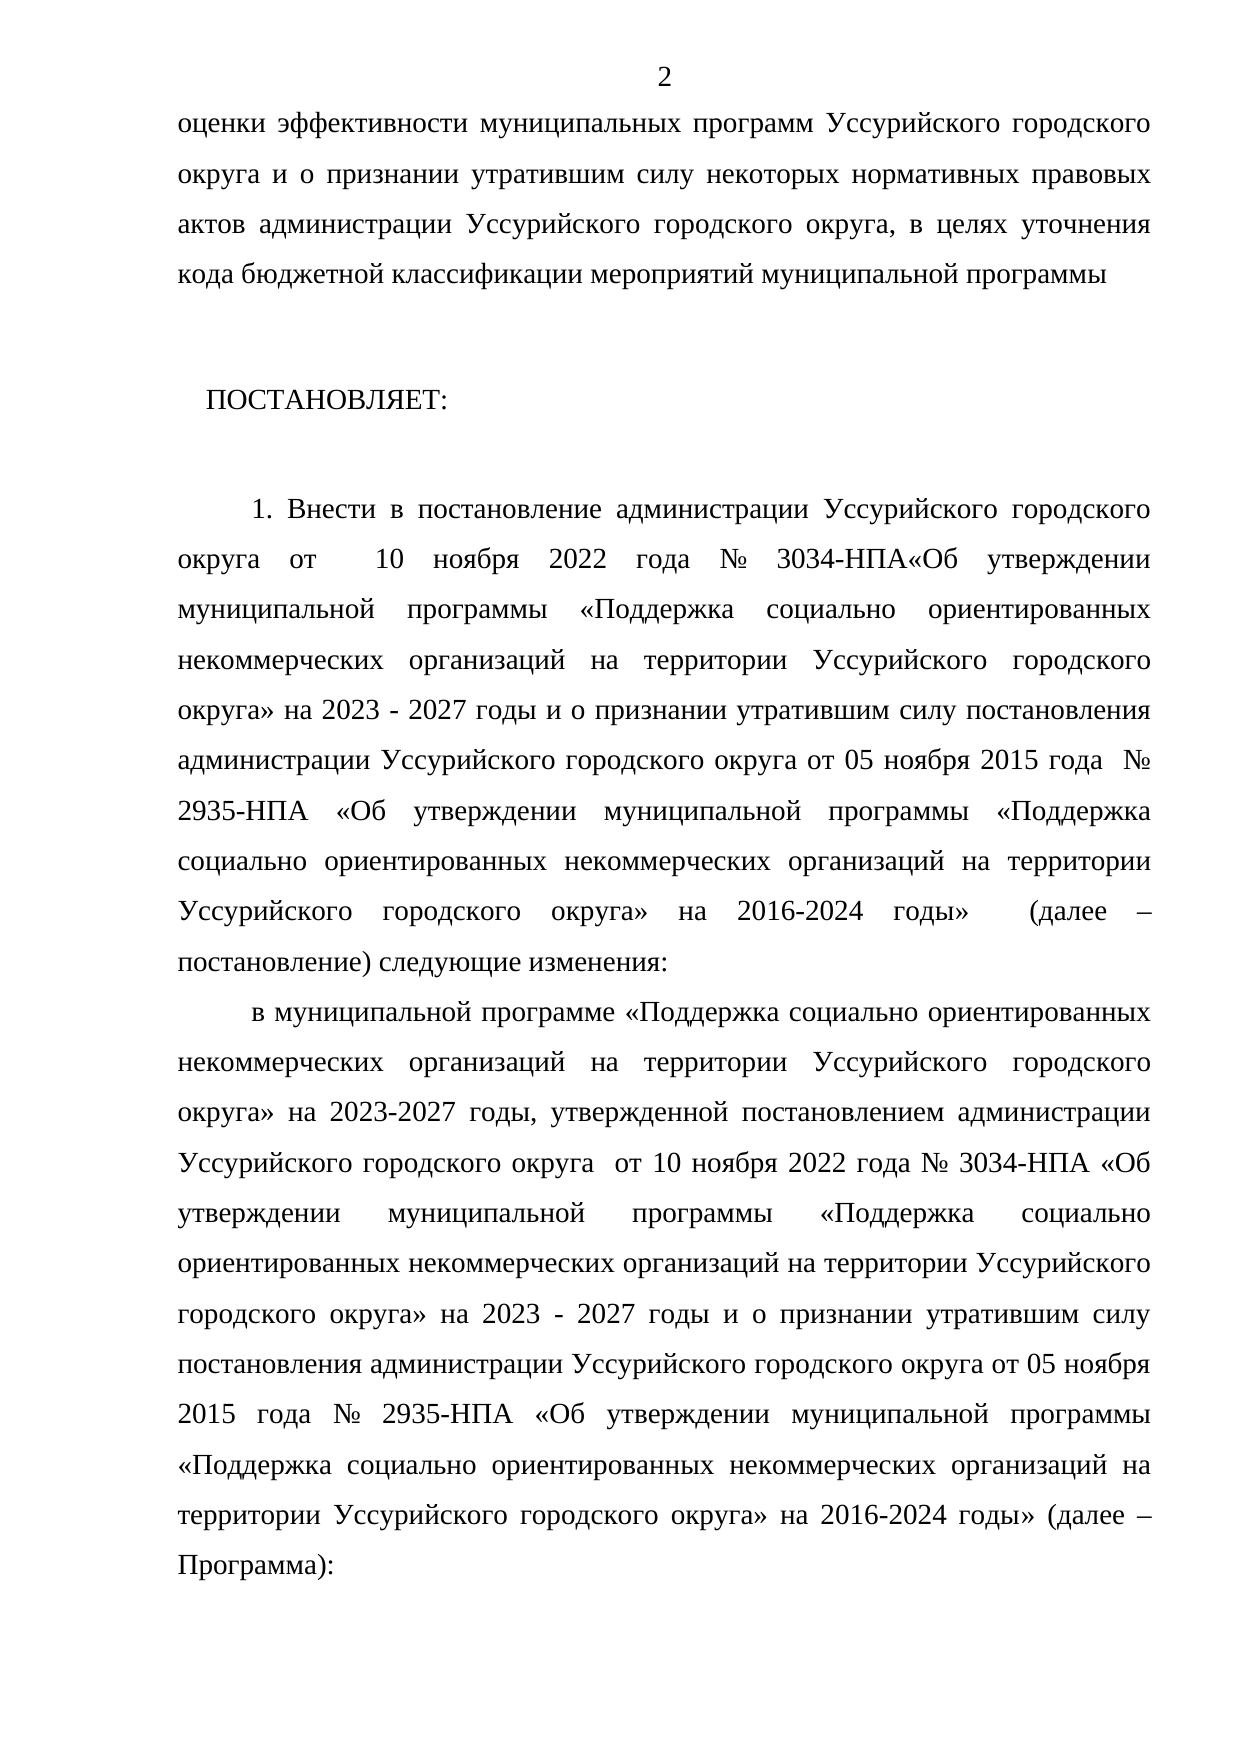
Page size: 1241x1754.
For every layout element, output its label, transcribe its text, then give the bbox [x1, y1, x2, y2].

text 1. Внести в постановление администрации Уссурийского городского округа от 10 ноября 2022 года № 3034-НПА«Об утверждении муниципальной программы «Поддержка социально ориентированных некоммерческих организаций на территории Уссурийского городского округа» на 2023 - 2027 годы и о признании утратившим силу постановления администрации Уссурийского городского округа от 05 ноября 2015 года № 2935-НПА «Об утверждении муниципальной программы «Поддержка социально ориентированных некоммерческих организаций на территории Уссурийского городского округа» на 2016-2024 годы» (далее – постановление) следующие изменения: [177, 491, 1152, 977]
text ПОСТАНОВЛЯЕТ: [177, 382, 1152, 416]
text в муниципальной программе «Поддержка социально ориентированных некоммерческих организаций на территории Уссурийского городского округа» на 2023-2027 годы, утвержденной постановлением администрации Уссурийского городского округа от 10 ноября 2022 года № 3034-НПА «Об утверждении муниципальной программы «Поддержка социально ориентированных некоммерческих организаций на территории Уссурийского городского округа» на 2023 - 2027 годы и о признании утратившим силу постановления администрации Уссурийского городского округа от 05 ноября 2015 года № 2935-НПА «Об утверждении муниципальной программы «Поддержка социально ориентированных некоммерческих организаций на территории Уссурийского городского округа» на 2016-2024 годы» (далее – Программа): [177, 994, 1152, 1581]
